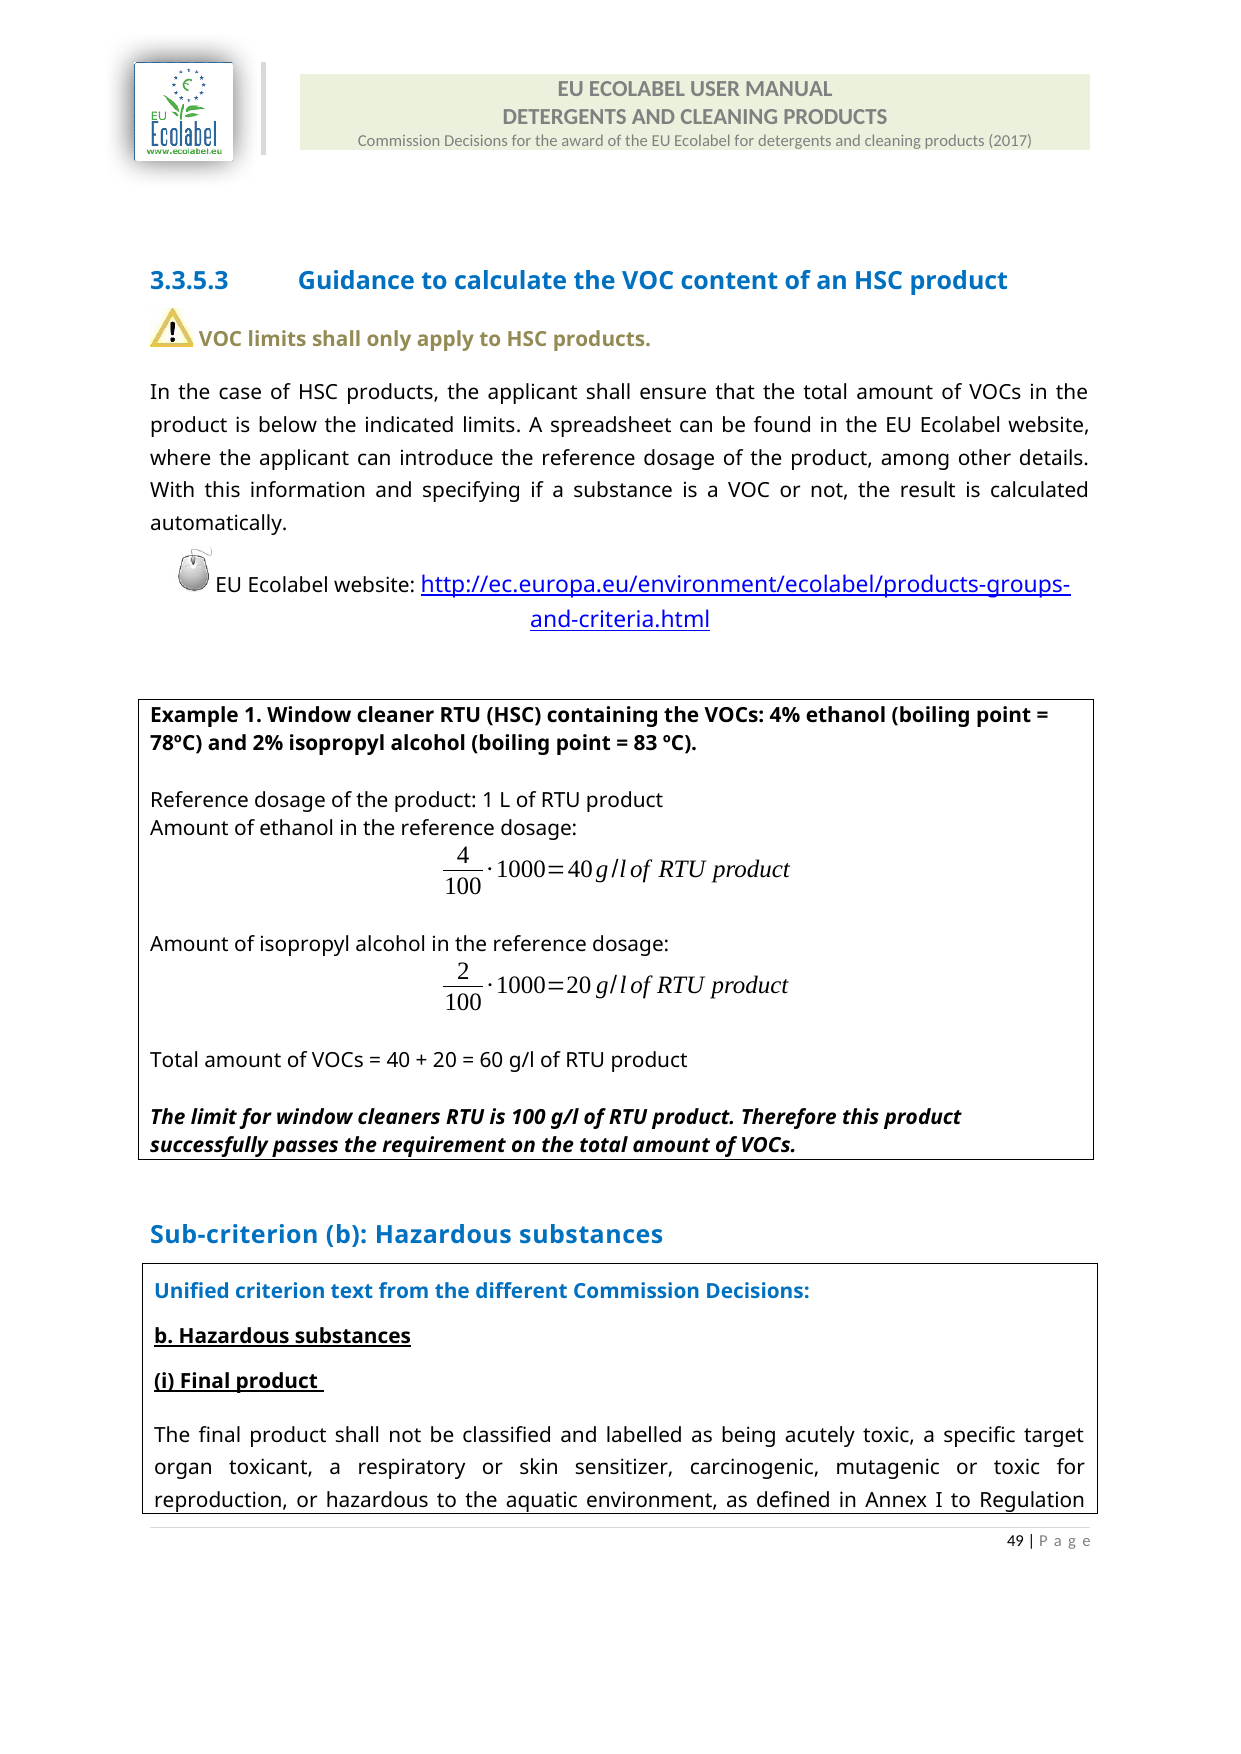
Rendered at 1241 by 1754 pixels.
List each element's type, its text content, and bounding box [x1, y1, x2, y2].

picture [150, 308, 194, 347]
text In the case of HSC products, the applicant shall ensure that the total amount of VOCs in the product is below the indicated limits. A spreadsheet can be found in the EU Ecolabel website, where the applicant can introduce the reference dosage of the product, among other details. With this information and specifying if a substance is a VOC or not, the result is calculated automatically. [150, 377, 1090, 536]
picture [169, 546, 215, 592]
subtitle Sub-criterion (b): Hazardous substances [150, 1217, 1090, 1251]
table_header Example 1. Window cleaner RTU (HSC) containing the VOCs: 4% ethanol (boiling point = 78ºC) and 2% isopropyl alcohol (boiling point = 83 ºC). Reference dosage of the product: 1 L of RTU product Amount of ethanol in the reference dosage: Amount of isopropyl alcohol in the reference dosage: Total amount of VOCs = 40 + 20 = 60 g/l of RTU product The limit for window cleaners RTU is 100 g/l of RTU product. Therefore this product successfully passes the requirement on the total amount of VOCs. [139, 700, 1093, 1159]
subtitle Guidance to calculate the VOC content of an HSC product [150, 263, 1090, 297]
text VOC limits shall only apply to HSC products. [150, 308, 1090, 352]
picture [134, 62, 233, 161]
text EU Ecolabel website: http://ec.europa.eu/environment/ecolabel/products-groups-and-criteria.html [150, 547, 1090, 635]
